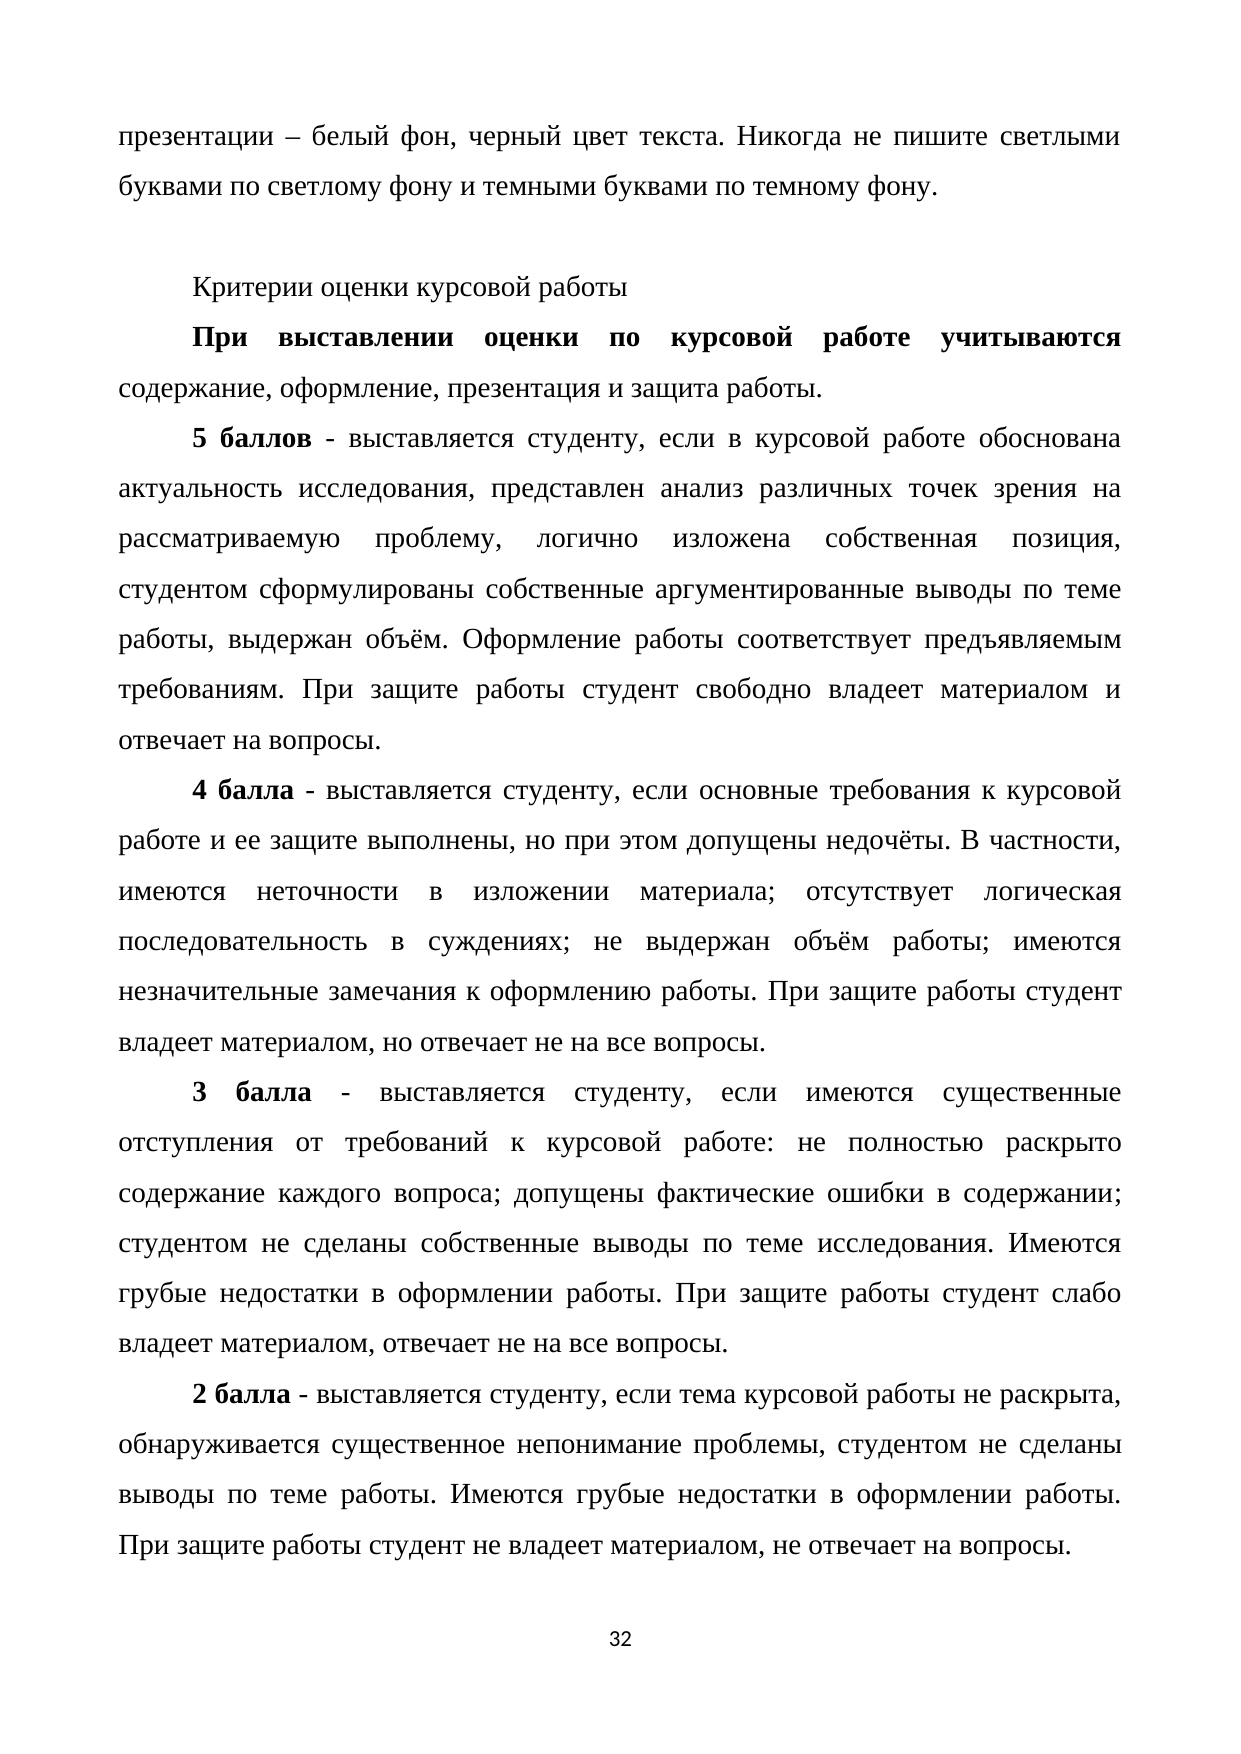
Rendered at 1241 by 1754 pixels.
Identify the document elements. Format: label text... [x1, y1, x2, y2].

text 3 балла - выставляется студенту, если имеются существенные отступления от требований к курсовой работе: не полностью раскрыто содержание каждого вопроса; допущены фактические ошибки в содержании; студентом не сделаны собственные выводы по теме исследования. Имеются грубые недостатки в оформлении работы. При защите работы студент слабо владеет материалом, отвечает не на все вопросы. [118, 1074, 1122, 1359]
text 5 баллов - выставляется студенту, если в курсовой работе обоснована актуальность исследования, представлен анализ различных точек зрения на рассматриваемую проблему, логично изложена собственная позиция, студентом сформулированы собственные аргументированные выводы по теме работы, выдержан объём. Оформление работы соответствует предъявляемым требованиям. При защите работы студент свободно владеет материалом и отвечает на вопросы. [118, 420, 1122, 755]
text При выставлении оценки по курсовой работе учитываются содержание, оформление, презентация и защита работы. [118, 319, 1122, 403]
text Критерии оценки курсовой работы [118, 269, 1122, 303]
list 2 балла - выставляется студенту, если тема курсовой работы не раскрыта, обнаруживается существенное непонимание проблемы, студентом не сделаны выводы по теме работы. Имеются грубые недостатки в оформлении работы. При защите работы студент не владеет материалом, не отвечает на вопросы. [118, 1376, 1122, 1560]
list 4 балла - выставляется студенту, если основные требования к курсовой работе и ее защите выполнены, но при этом допущены недочёты. В частности, имеются неточности в изложении материала; отсутствует логическая последовательность в суждениях; не выдержан объём работы; имеются незначительные замечания к оформлению работы. При защите работы студент владеет материалом, но отвечает не на все вопросы. [118, 772, 1122, 1057]
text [118, 118, 1122, 202]
